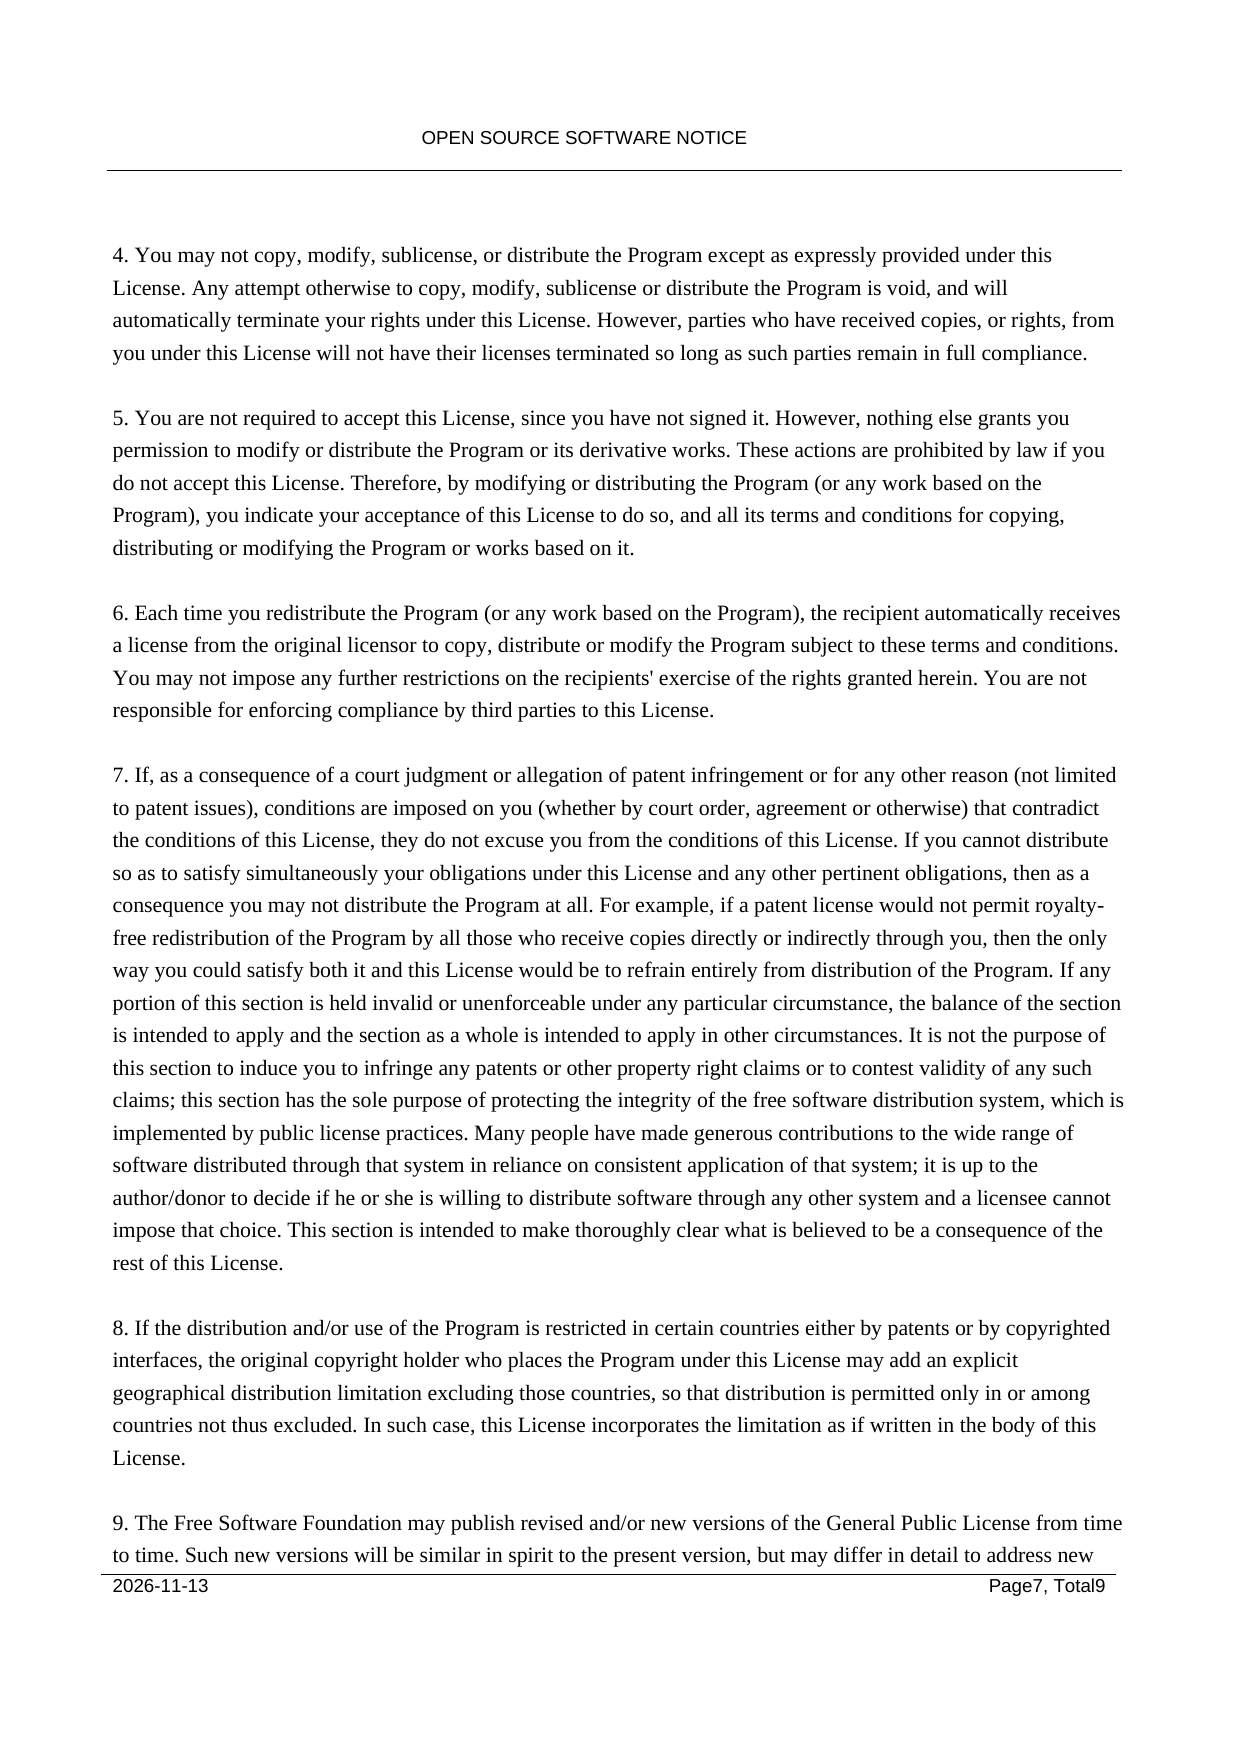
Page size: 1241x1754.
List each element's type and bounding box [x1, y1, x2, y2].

text [112, 206, 1128, 1571]
